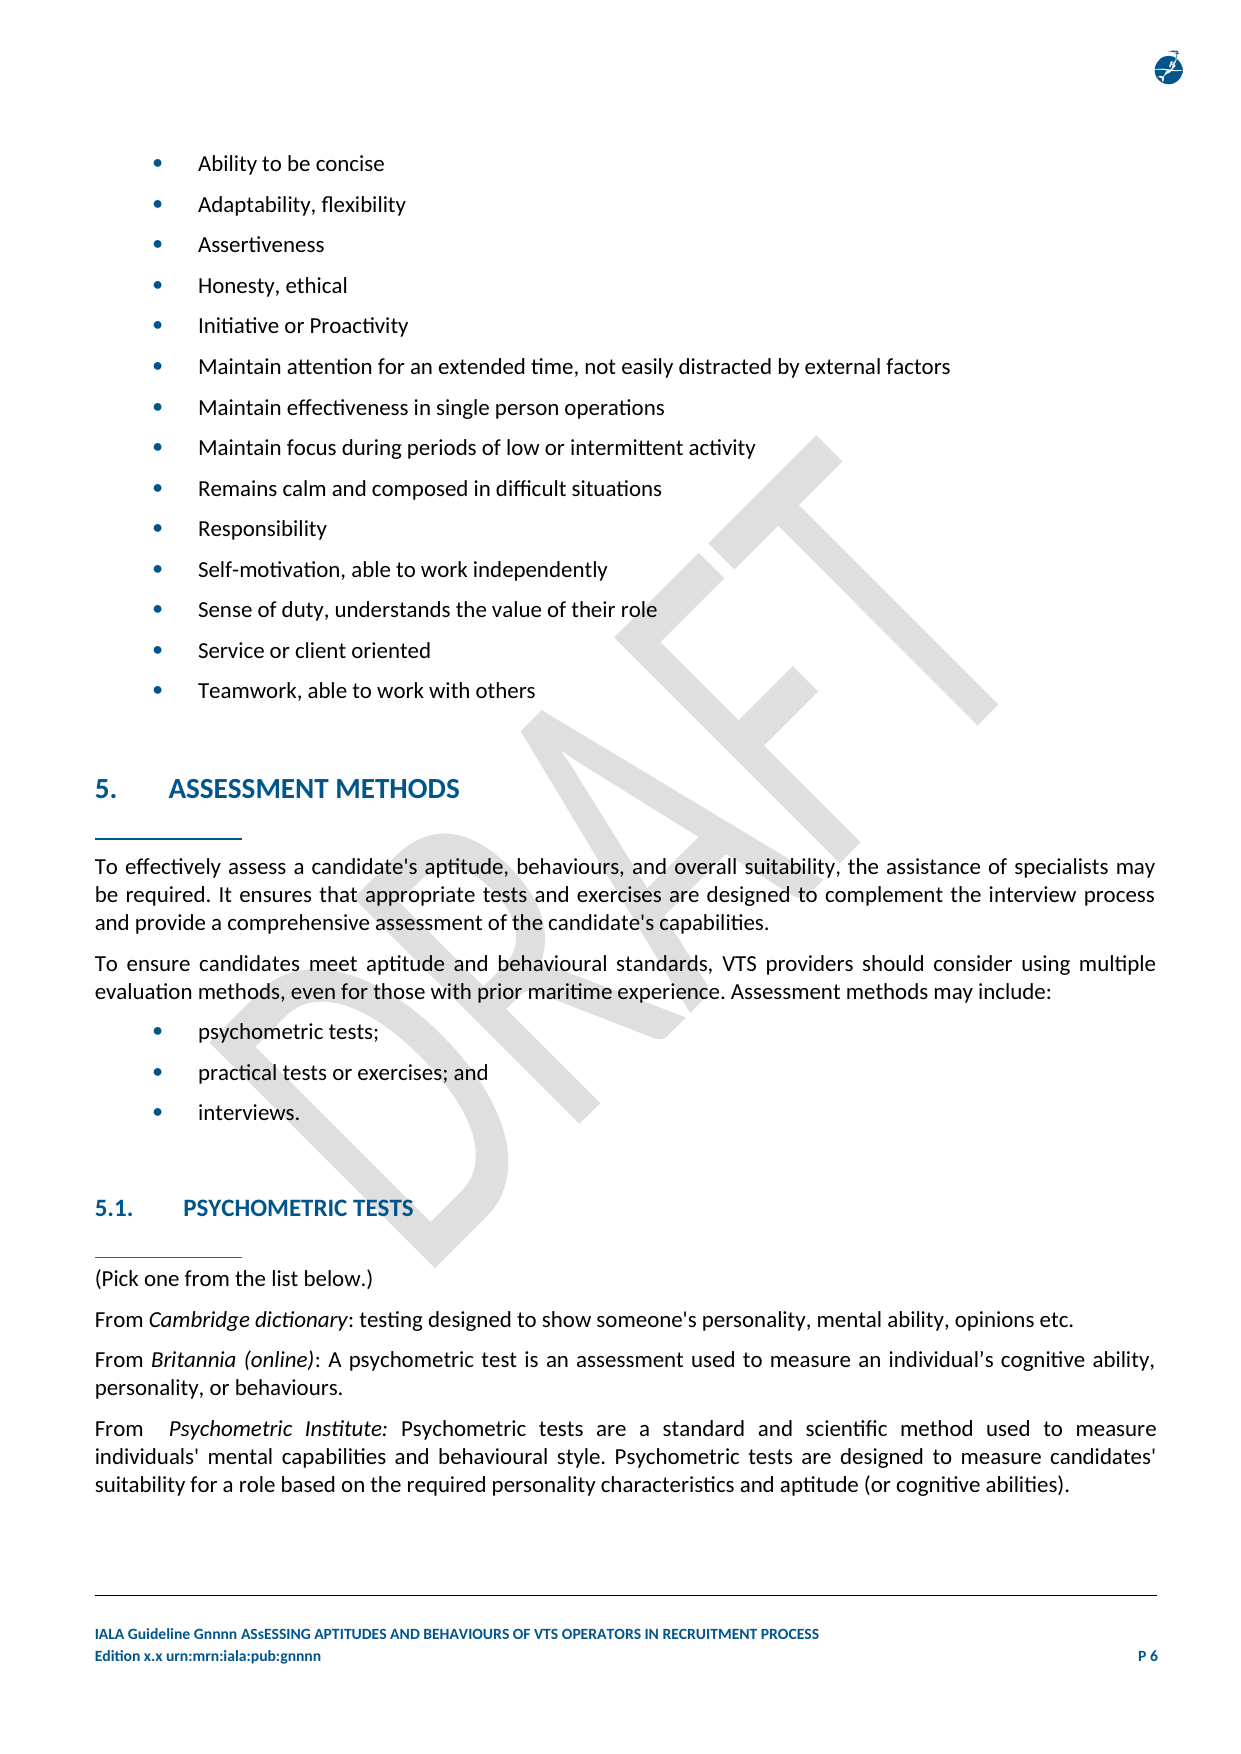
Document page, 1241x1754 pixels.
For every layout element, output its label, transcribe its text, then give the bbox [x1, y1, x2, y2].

text Ability to be concise [153, 149, 1157, 178]
text From Cambridge dictionary: testing designed to show someone's personality, mental ability, opinions etc. [94, 1305, 1157, 1333]
text To effectively assess a candidate's aptitude, behaviours, and overall suitability, the assistance of specialists may be required. It ensures that appropriate tests and exercises are designed to complement the interview process and provide a comprehensive assessment of the candidate's capabilities. [94, 852, 1157, 936]
text From Psychometric Institute: Psychometric tests are a standard and scientific method used to measure individuals' mental capabilities and behavioural style. Psychometric tests are designed to measure candidates' suitability for a role based on the required personality characteristics and aptitude (or cognitive abilities). [94, 1414, 1157, 1498]
picture [1123, 0, 1241, 119]
text Honesty, ethical [153, 271, 1157, 299]
subtitle psychometric tests [94, 1192, 1157, 1223]
text psychometric tests; [153, 1017, 1157, 1046]
text Initiative or Proactivity [153, 312, 1157, 340]
text practical tests or exercises; and [153, 1058, 1157, 1086]
text Remains calm and composed in difficult situations [153, 474, 1157, 502]
text From Britannia (online): A psychometric test is an assessment used to measure an individual’s cognitive ability, personality, or behaviours. [94, 1345, 1157, 1401]
text Teamwork, able to work with others [153, 676, 1157, 704]
subtitle ASSESSMENT METHODs [94, 770, 1157, 806]
text Responsibility [153, 514, 1157, 542]
text Service or client oriented [153, 636, 1157, 664]
text Maintain focus during periods of low or intermittent activity [153, 433, 1157, 461]
text Self-motivation, able to work independently [153, 555, 1157, 583]
text (Pick one from the list below.) [94, 1264, 1157, 1292]
text To ensure candidates meet aptitude and behavioural standards, VTS providers should consider using multiple evaluation methods, even for those with prior maritime experience. Assessment methods may include: [94, 949, 1157, 1005]
text Adaptability, flexibility [153, 190, 1157, 218]
text interviews. [153, 1098, 1157, 1127]
text Sense of duty, understands the value of their role [153, 595, 1157, 623]
text Assertiveness [153, 231, 1157, 259]
text Maintain effectiveness in single person operations [153, 393, 1157, 421]
text Maintain attention for an extended time, not easily distracted by external factors [153, 352, 1157, 380]
